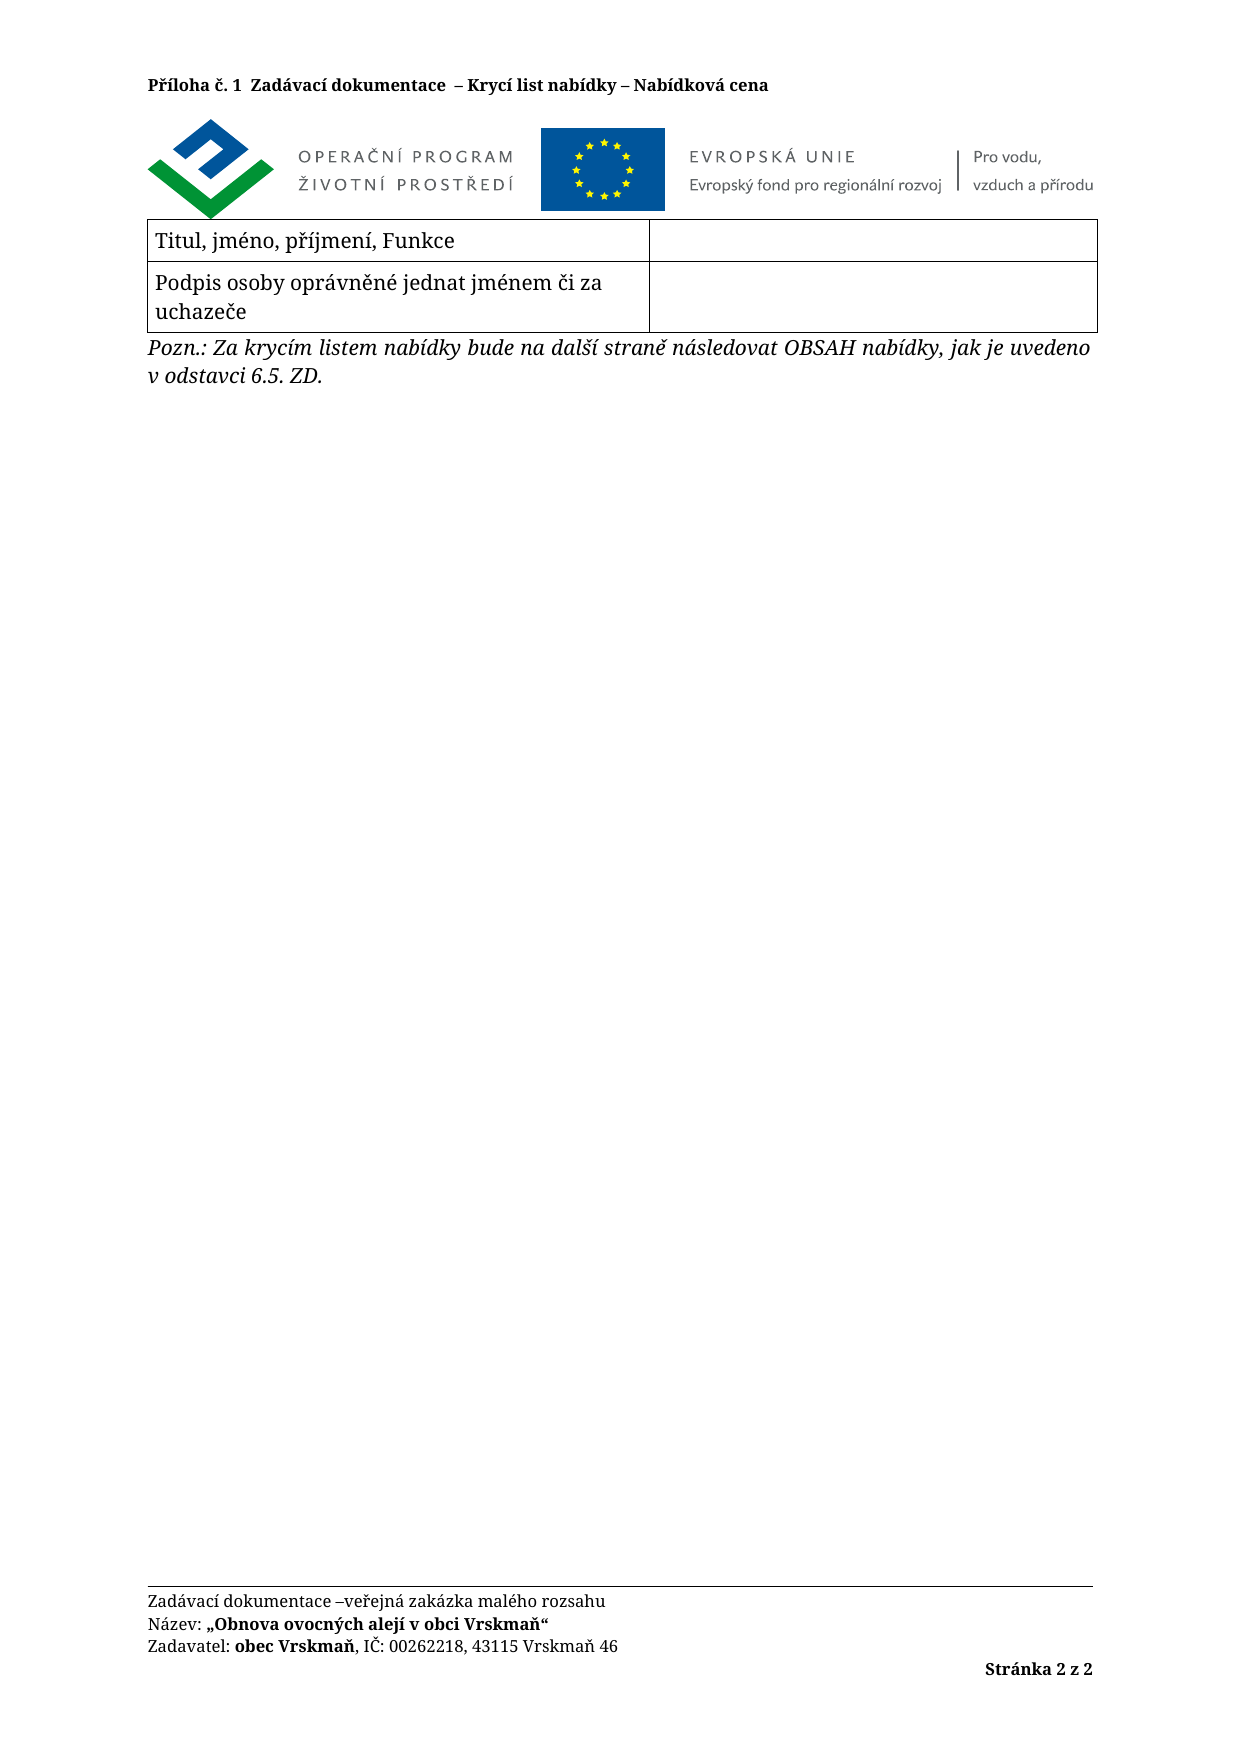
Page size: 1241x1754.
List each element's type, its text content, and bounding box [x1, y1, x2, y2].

text Pozn.: Za krycím listem nabídky bude na další straně následovat OBSAH nabídky, jak je uvedeno v odstavci 6.5. ZD. [148, 333, 1093, 389]
table_cell [650, 220, 1097, 261]
table_cell Podpis osoby oprávněné jednat jménem či za uchazeče [148, 262, 649, 332]
table_cell Titul, jméno, příjmení, Funkce [148, 220, 649, 261]
table_cell [650, 262, 1097, 332]
